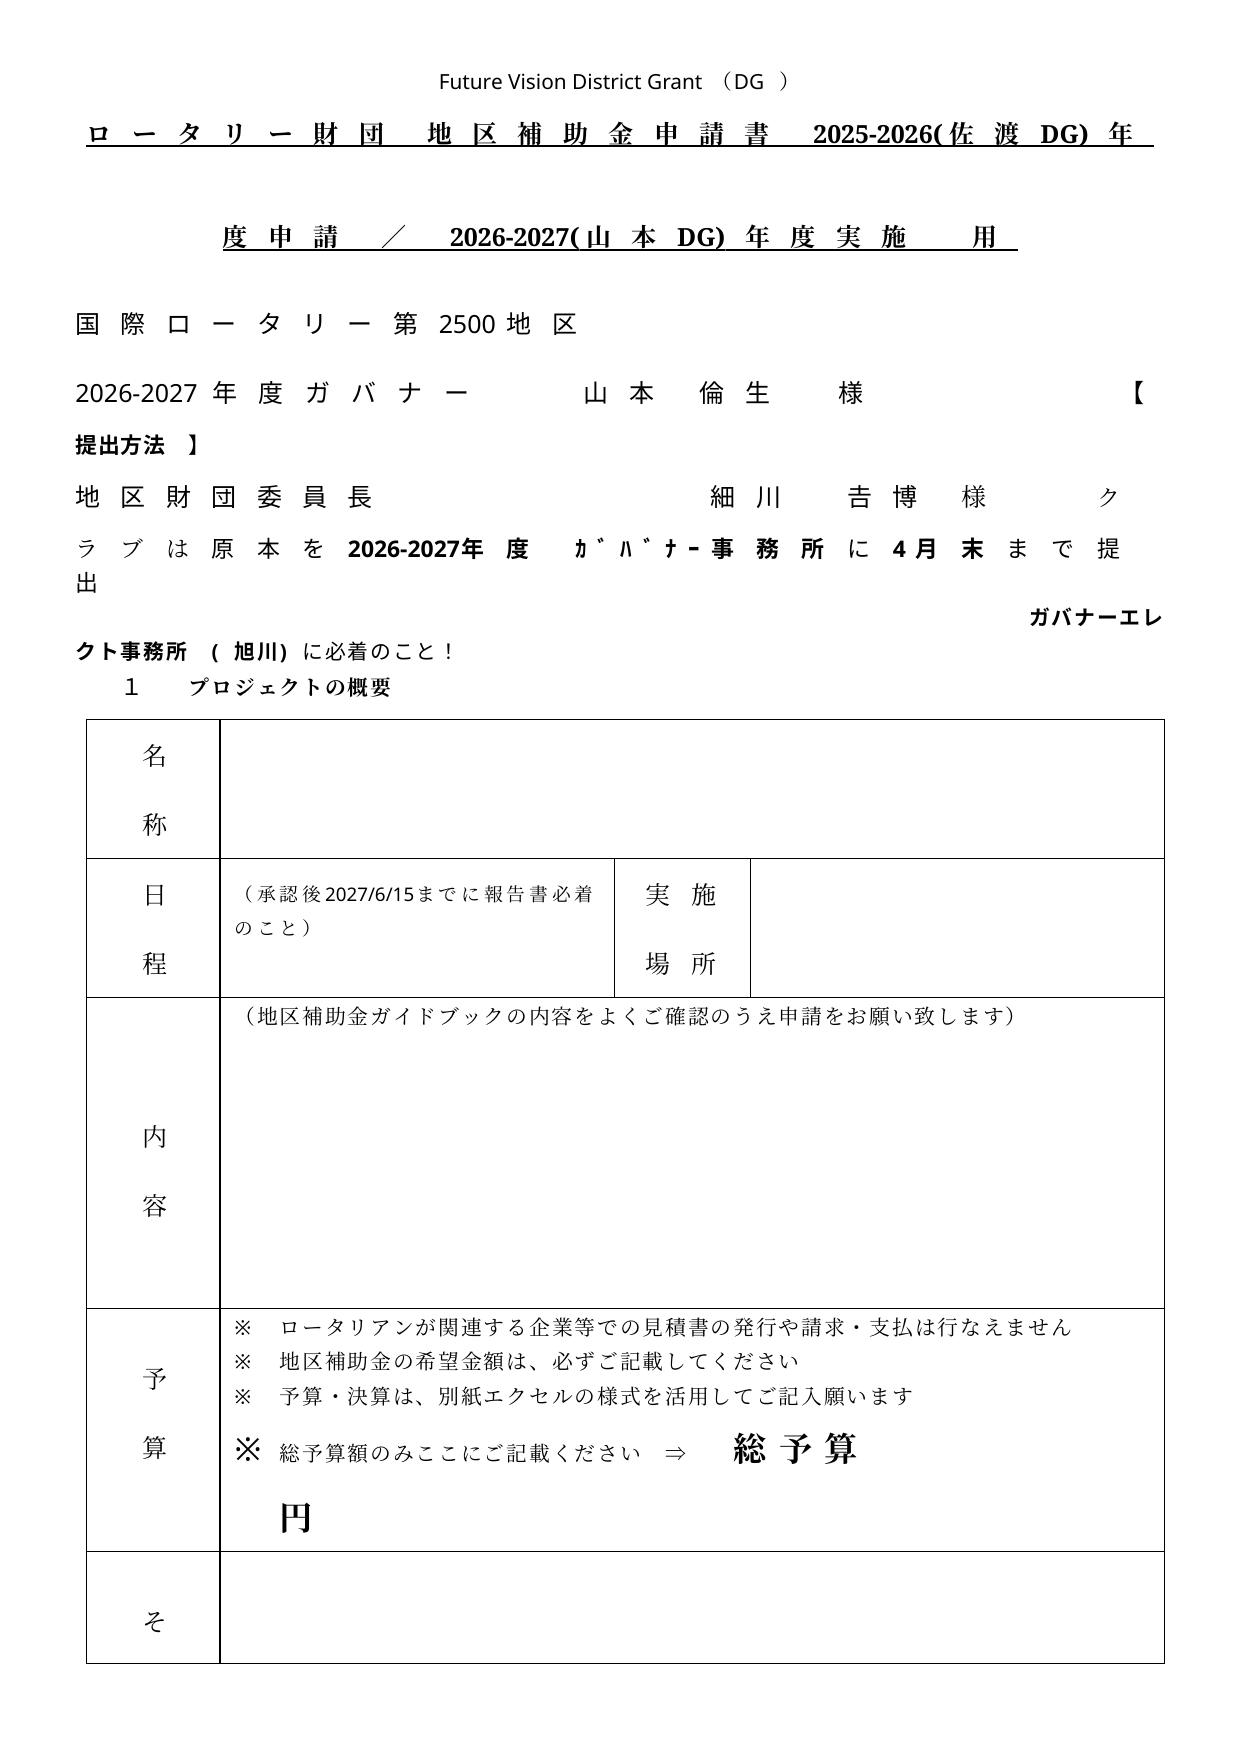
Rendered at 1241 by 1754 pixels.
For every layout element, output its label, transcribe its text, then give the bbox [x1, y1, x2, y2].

table_cell 日 程 [87, 859, 219, 997]
table_cell その他 [87, 1552, 219, 1663]
list プロジェクトの概要 [105, 668, 1165, 702]
text Future Vision District Grant（DG） [75, 64, 1165, 98]
table_header [221, 720, 1164, 858]
table_cell 予 算 [87, 1309, 219, 1551]
table_cell 内 容 [87, 998, 219, 1308]
table_cell ロータリアンが関連する企業等での見積書の発行や請求・支払は行なえません 地区補助金の希望金額は、必ずご記載してください 予算・決算は、別紙エクセルの様式を活用してご記入願います 総予算額のみここにご記載ください ⇒ 総予算 円 [221, 1309, 1164, 1551]
table_cell （承認後2027/6/15までに報告書必着のこと） [221, 859, 614, 997]
table_cell 実施場所 [615, 859, 750, 997]
text ガバナーエレクト事務所 (旭川)に必着のこと！ [75, 599, 1165, 668]
table_header 名 称 [87, 720, 219, 858]
text 国際ロータリー第2500地区 [75, 288, 1165, 357]
text ロータリー財団 地区補助金申請書 2025-2026(佐渡DG)年度申請 ／ 2026-2027(山本DG)年度実施 用 [75, 98, 1165, 271]
table_cell （地区補助金ガイドブックの内容をよくご確認のうえ申請をお願い致します） [221, 998, 1164, 1308]
text 地区財団委員長 細川 𠮷博 様 クラブは原本を2026-2027年度 ｶﾞﾊﾞﾅｰ事務所に4月末まで提出 [75, 461, 1165, 599]
table_cell [751, 859, 1164, 997]
table_cell [221, 1552, 1164, 1663]
text 2026-2027年度ガバナー 山本 倫生 様 【 提出方法 】 [75, 357, 1165, 461]
